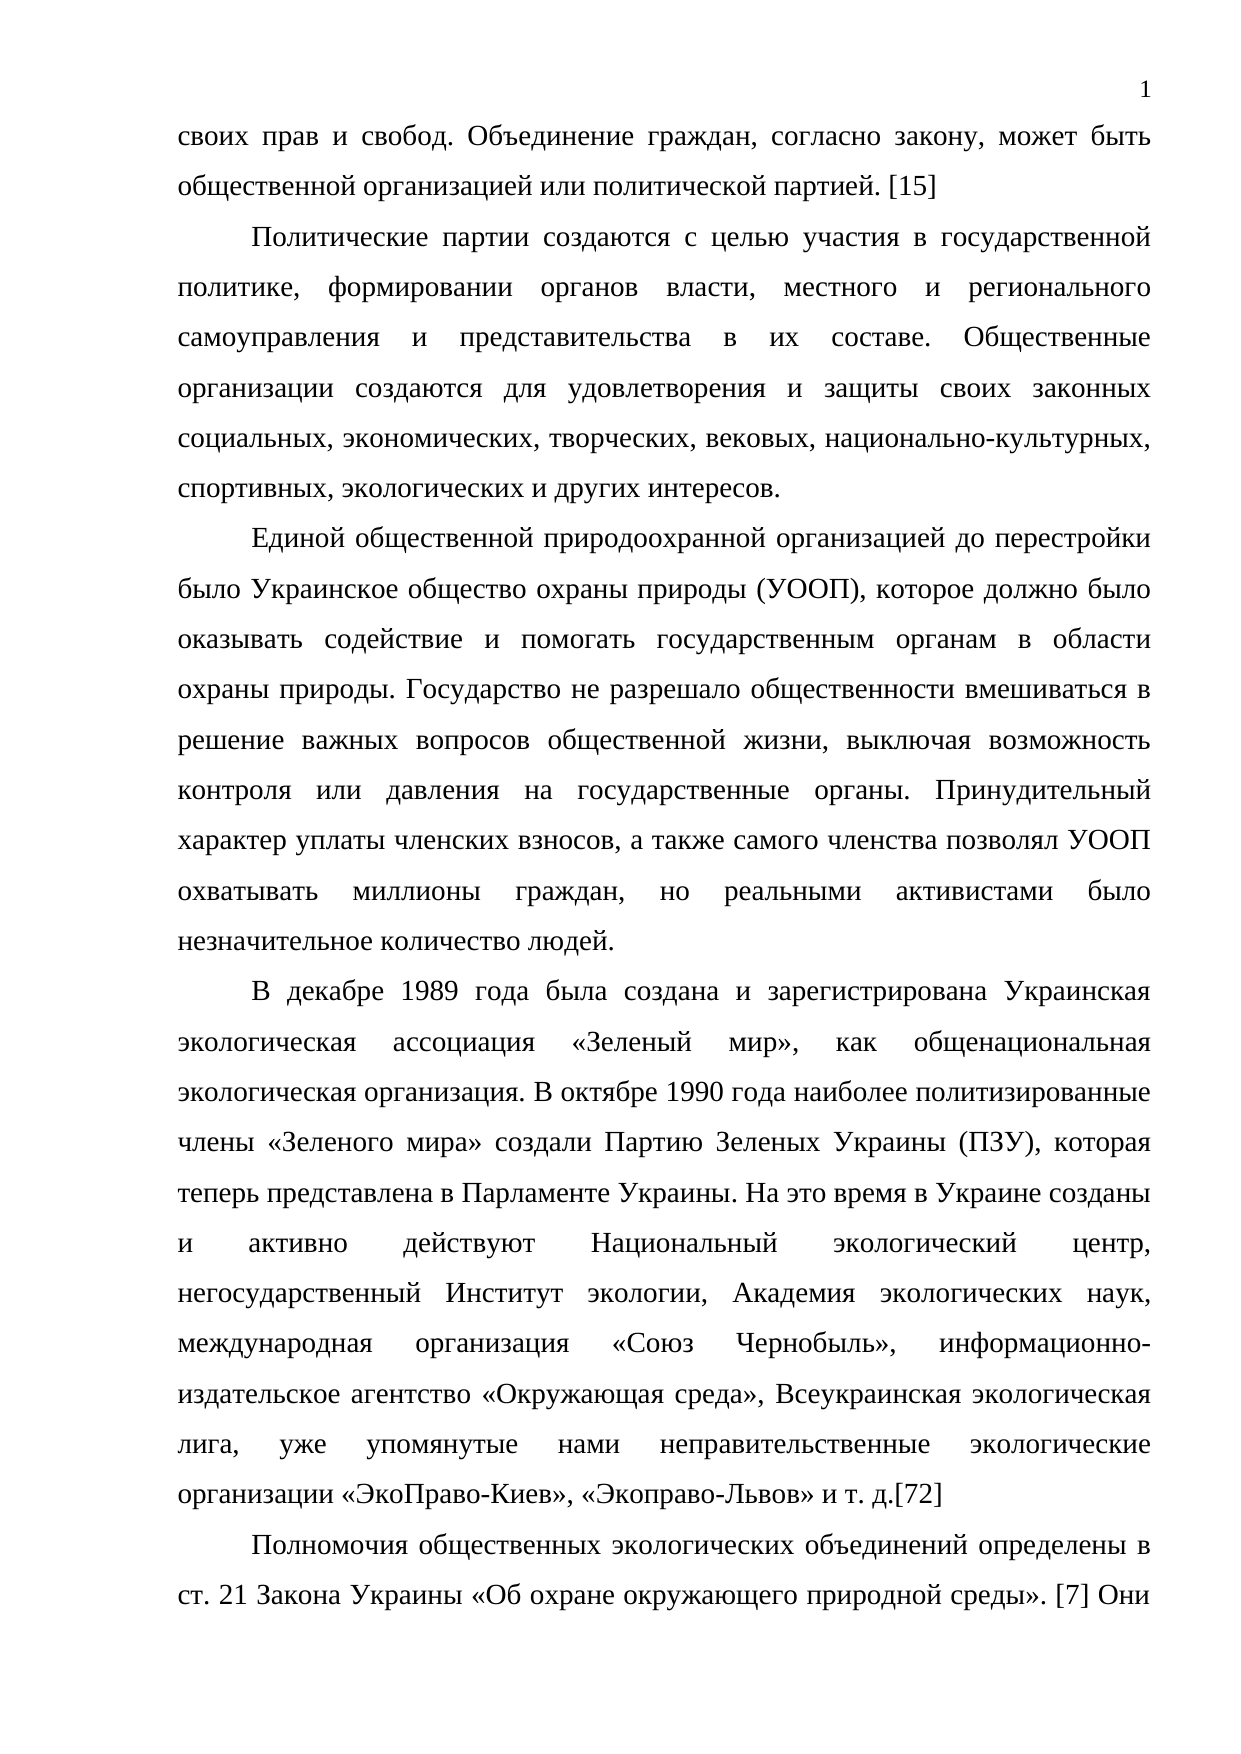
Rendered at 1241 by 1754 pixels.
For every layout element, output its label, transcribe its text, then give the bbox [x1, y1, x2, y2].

text Единой общественной природоохранной организацией до перестройки было Украинское общество охраны природы (УООП), которое должно было оказывать содействие и помогать государственным органам в области охраны природы. Государство не разрешало общественности вмешиваться в решение важных вопросов общественной жизни, выключая возможность контроля или давления на государственные органы. Принудительный характер уплаты членских взносов, а также самого членства позволял УООП охватывать миллионы граждан, но реальными активистами было незначительное количество людей. [177, 521, 1152, 957]
text В декабре 1989 года была создана и зарегистрирована Украинская экологическая ассоциация «Зеленый мир», как общенациональная экологическая организация. В октябре 1990 года наиболее политизированные члены «Зеленого мира» создали Партию Зеленых Украины (ПЗУ), которая теперь представлена в Парламенте Украины. На это время в Украине созданы и активно действуют Национальный экологический центр, негосударственный Институт экологии, Академия экологических наук, международная организация «Союз Чернобыль», информационно-издательское агентство «Окружающая среда», Всеукраинская экологическая лига, уже упомянутые нами неправительственные экологические организации «ЭкоПраво-Киев», «Экоправо-Львов» и т. д.[72] [177, 973, 1152, 1510]
text Политические партии создаются с целью участия в государственной политике, формировании органов власти, местного и регионального самоуправления и представительства в их составе. Общественные организации создаются для удовлетворения и защиты своих законных социальных, экономических, творческих, вековых, национально-культурных, спортивных, экологических и других интересов. [177, 219, 1152, 504]
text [177, 1527, 1152, 1611]
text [177, 118, 1152, 202]
